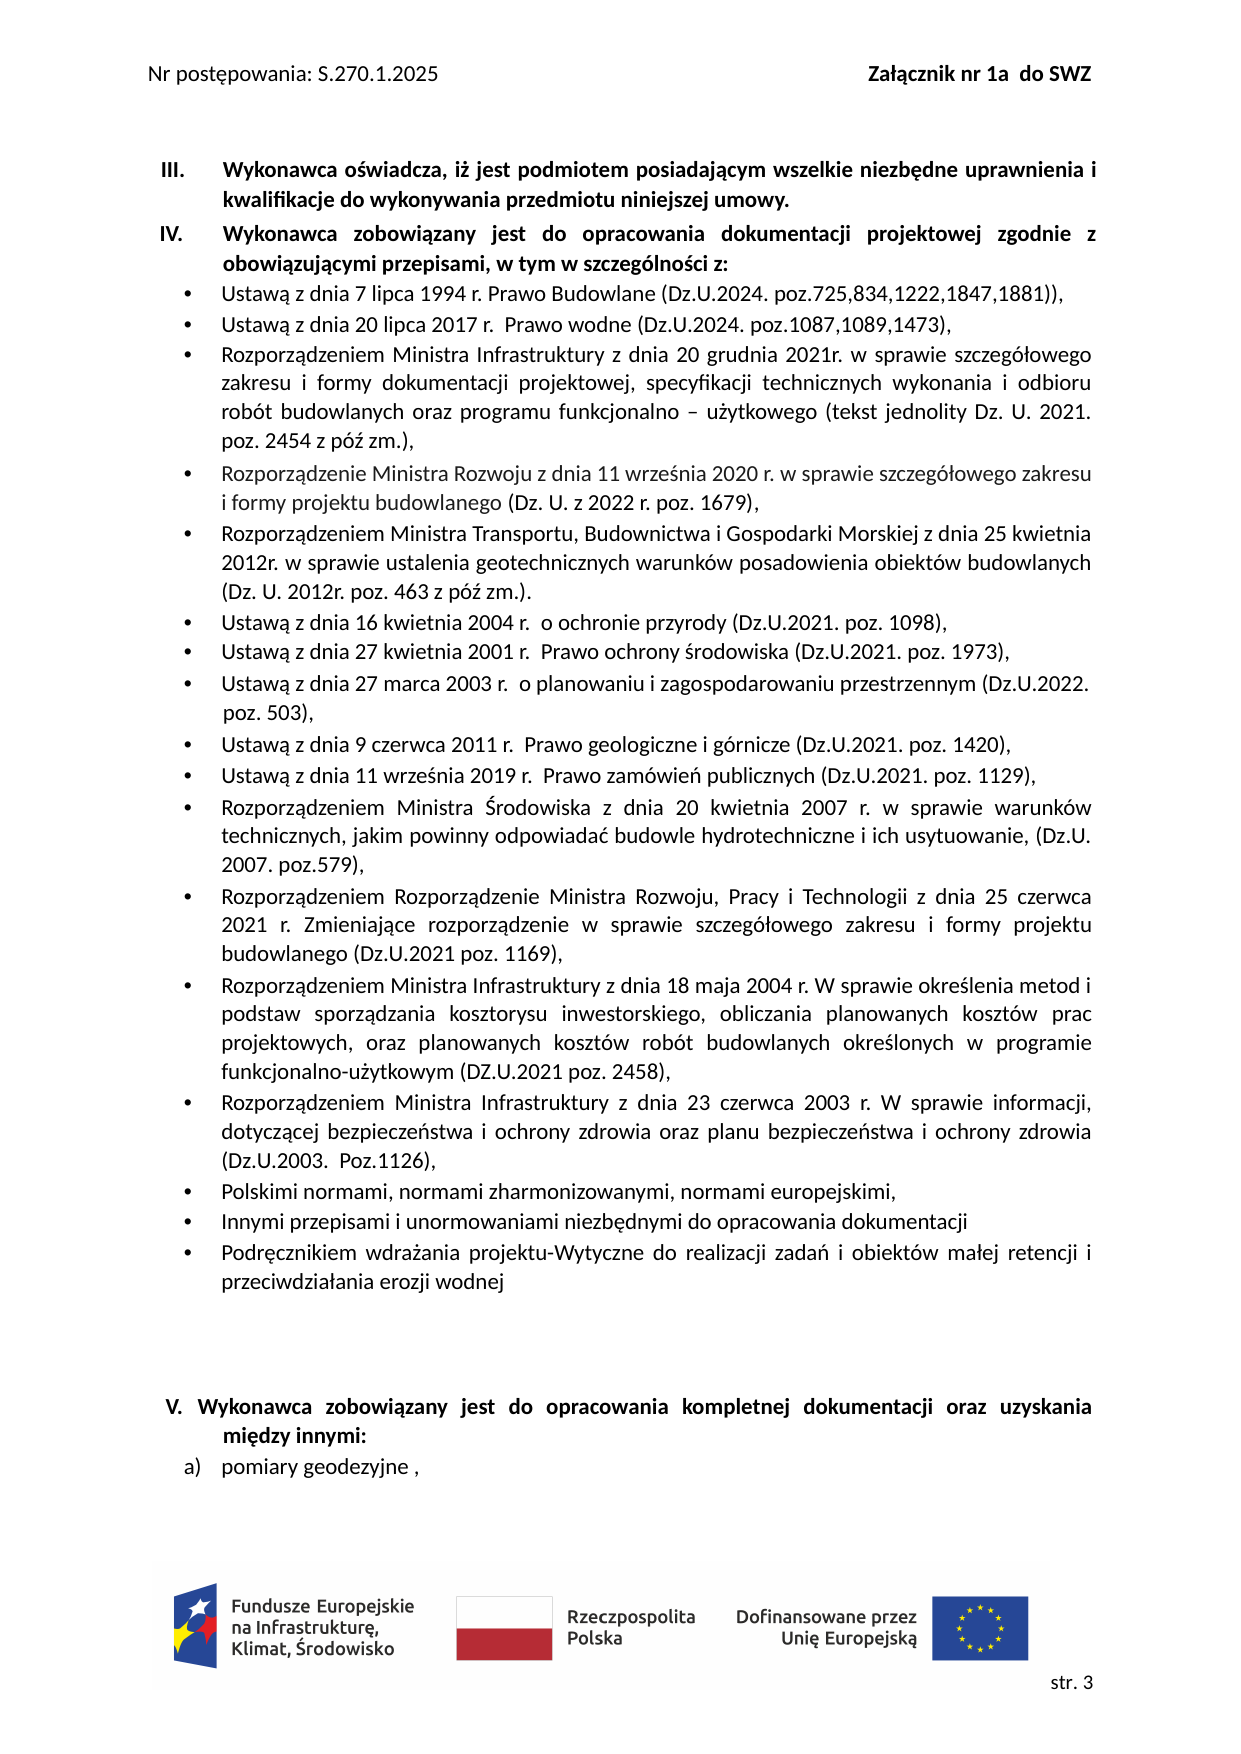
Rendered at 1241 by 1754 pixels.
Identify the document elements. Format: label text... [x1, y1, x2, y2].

text poz. 503), [223, 698, 1093, 726]
list Ustawą z dnia 20 lipca 2017 r. Prawo wodne (Dz.U.2024. poz.1087,1089,1473), [183, 310, 1093, 338]
list Podręcznikiem wdrażania projektu-Wytyczne do realizacji zadań i obiektów małej retencji i przeciwdziałania erozji wodnej [183, 1238, 1093, 1295]
list Innymi przepisami i unormowaniami niezbędnymi do opracowania dokumentacji [183, 1207, 1093, 1235]
table_header III. [159, 152, 221, 216]
table_cell Wykonawca zobowiązany jest do opracowania dokumentacji projektowej zgodnie z obowiązującymi przepisami, w tym w szczególności z: [221, 216, 1097, 279]
table_header Wykonawca oświadcza, iż jest podmiotem posiadającym wszelkie niezbędne uprawnienia i kwalifikacje do wykonywania przedmiotu niniejszej umowy. [221, 152, 1097, 216]
picture [152, 1561, 1051, 1690]
list Rozporządzeniem Ministra Transportu, Budownictwa i Gospodarki Morskiej z dnia 25 kwietnia 2012r. w sprawie ustalenia geotechnicznych warunków posadowienia obiektów budowlanych (Dz. U. 2012r. poz. 463 z póź zm.). [183, 519, 1093, 605]
table_cell IV. [159, 216, 221, 279]
list Rozporządzenie Ministra Rozwoju z dnia 11 września 2020 r. w sprawie szczegółowego zakresu i formy projektu budowlanego (Dz. U. z 2022 r. poz. 1679), [183, 459, 1093, 516]
list Ustawą z dnia 7 lipca 1994 r. Prawo Budowlane (Dz.U.2024. poz.725,834,1222,1847,1881)), [183, 279, 1093, 307]
list Polskimi normami, normami zharmonizowanymi, normami europejskimi, [183, 1177, 1093, 1206]
list Ustawą z dnia 27 kwietnia 2001 r. Prawo ochrony środowiska (Dz.U.2021. poz. 1973), [183, 637, 1093, 665]
list Rozporządzeniem Rozporządzenie Ministra Rozwoju, Pracy i Technologii z dnia 25 czerwca 2021 r. Zmieniające rozporządzenie w sprawie szczegółowego zakresu i formy projektu budowlanego (Dz.U.2021 poz. 1169), [183, 882, 1093, 967]
list Ustawą z dnia 9 czerwca 2011 r. Prawo geologiczne i górnicze (Dz.U.2021. poz. 1420), [183, 730, 1093, 758]
list Rozporządzeniem Ministra Środowiska z dnia 20 kwietnia 2007 r. w sprawie warunków technicznych, jakim powinny odpowiadać budowle hydrotechniczne i ich usytuowanie, (Dz.U. 2007. poz.579), [183, 793, 1093, 878]
list Ustawą z dnia 11 września 2019 r. Prawo zamówień publicznych (Dz.U.2021. poz. 1129), [183, 762, 1093, 789]
list Rozporządzeniem Ministra Infrastruktury z dnia 18 maja 2004 r. W sprawie określenia metod i podstaw sporządzania kosztorysu inwestorskiego, obliczania planowanych kosztów prac projektowych, oraz planowanych kosztów robót budowlanych określonych w programie funkcjonalno-użytkowym (DZ.U.2021 poz. 2458), [183, 971, 1093, 1085]
list Rozporządzeniem Ministra Infrastruktury z dnia 20 grudnia 2021r. w sprawie szczegółowego zakresu i formy dokumentacji projektowej, specyfikacji technicznych wykonania i odbioru robót budowlanych oraz programu funkcjonalno – użytkowego (tekst jednolity Dz. U. 2021. poz. 2454 z póź zm.), [183, 340, 1093, 454]
text V. Wykonawca zobowiązany jest do opracowania kompletnej dokumentacji oraz uzyskania między innymi: [165, 1392, 1093, 1449]
list Rozporządzeniem Ministra Infrastruktury z dnia 23 czerwca 2003 r. W sprawie informacji, dotyczącej bezpieczeństwa i ochrony zdrowia oraz planu bezpieczeństwa i ochrony zdrowia (Dz.U.2003. Poz.1126), [183, 1088, 1093, 1174]
list Ustawą z dnia 16 kwietnia 2004 r. o ochronie przyrody (Dz.U.2021. poz. 1098), [183, 608, 1093, 636]
list pomiary geodezyjne , [183, 1452, 1093, 1480]
list Ustawą z dnia 27 marca 2003 r. o planowaniu i zagospodarowaniu przestrzennym (Dz.U.2022. [183, 669, 1093, 697]
